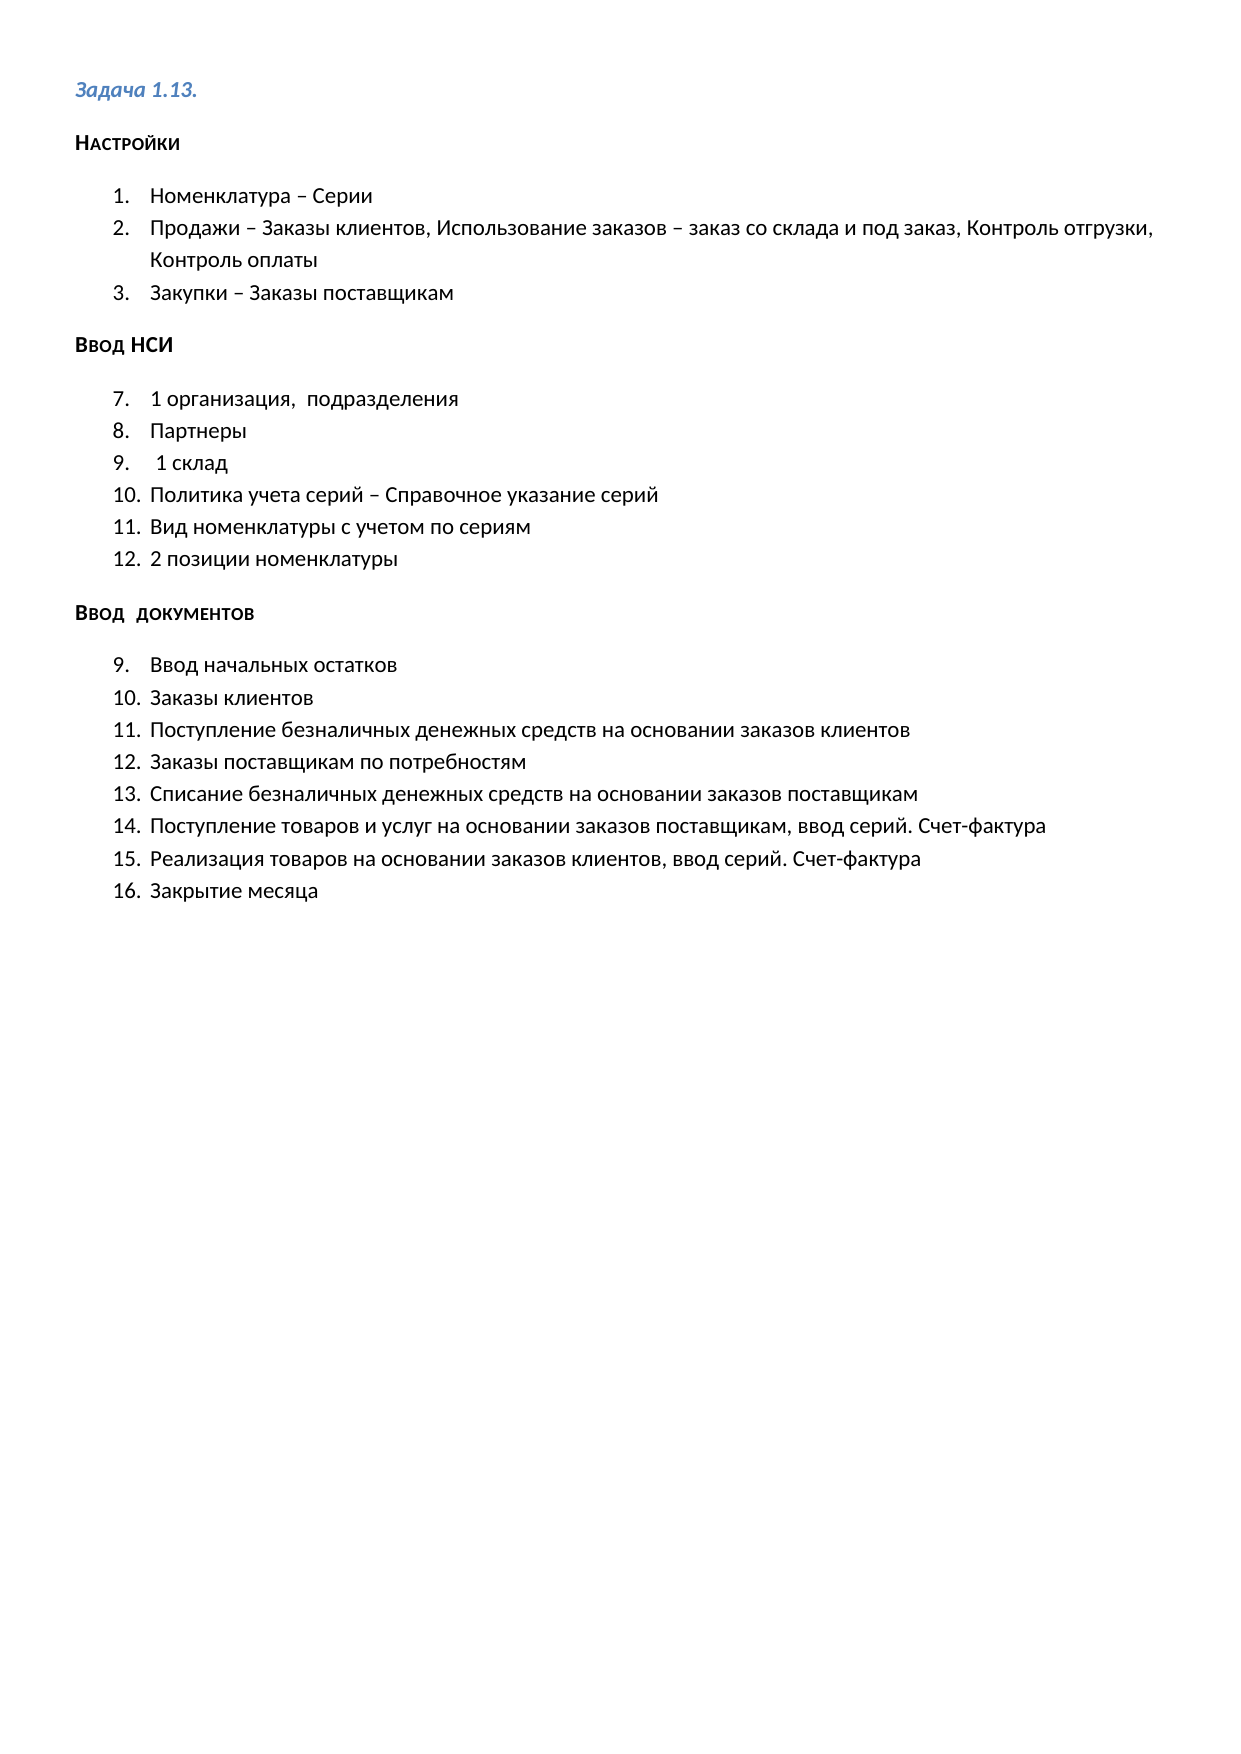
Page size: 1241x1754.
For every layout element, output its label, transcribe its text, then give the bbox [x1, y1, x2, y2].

text Ввод НСИ [75, 331, 1165, 359]
list Ввод начальных остатков [112, 651, 1165, 679]
list Политика учета серий – Справочное указание серий [112, 480, 1165, 508]
list Номенклатура – Серии [112, 181, 1165, 209]
list Закупки – Заказы поставщикам [112, 278, 1165, 306]
list 1 склад [112, 448, 1165, 476]
list Закрытие месяца [112, 876, 1165, 904]
text Задача 1.13. [75, 75, 1165, 103]
list Продажи – Заказы клиентов, Использование заказов – заказ со склада и под заказ, Контроль отгрузки, Контроль оплаты [112, 213, 1165, 273]
list 1 организация, подразделения [112, 384, 1165, 412]
list Поступление товаров и услуг на основании заказов поставщикам, ввод серий. Счет-фактура [112, 812, 1165, 839]
list Вид номенклатуры с учетом по сериям [112, 512, 1165, 540]
list Поступление безналичных денежных средств на основании заказов клиентов [112, 715, 1165, 743]
list Списание безналичных денежных средств на основании заказов поставщикам [112, 779, 1165, 807]
list 2 позиции номенклатуры [112, 544, 1165, 573]
list Заказы клиентов [112, 683, 1165, 711]
text Ввод документов [75, 598, 1165, 626]
text Настройки [75, 128, 1165, 156]
list Заказы поставщикам по потребностям [112, 747, 1165, 775]
list Партнеры [112, 416, 1165, 444]
list Реализация товаров на основании заказов клиентов, ввод серий. Счет-фактура [112, 844, 1165, 872]
